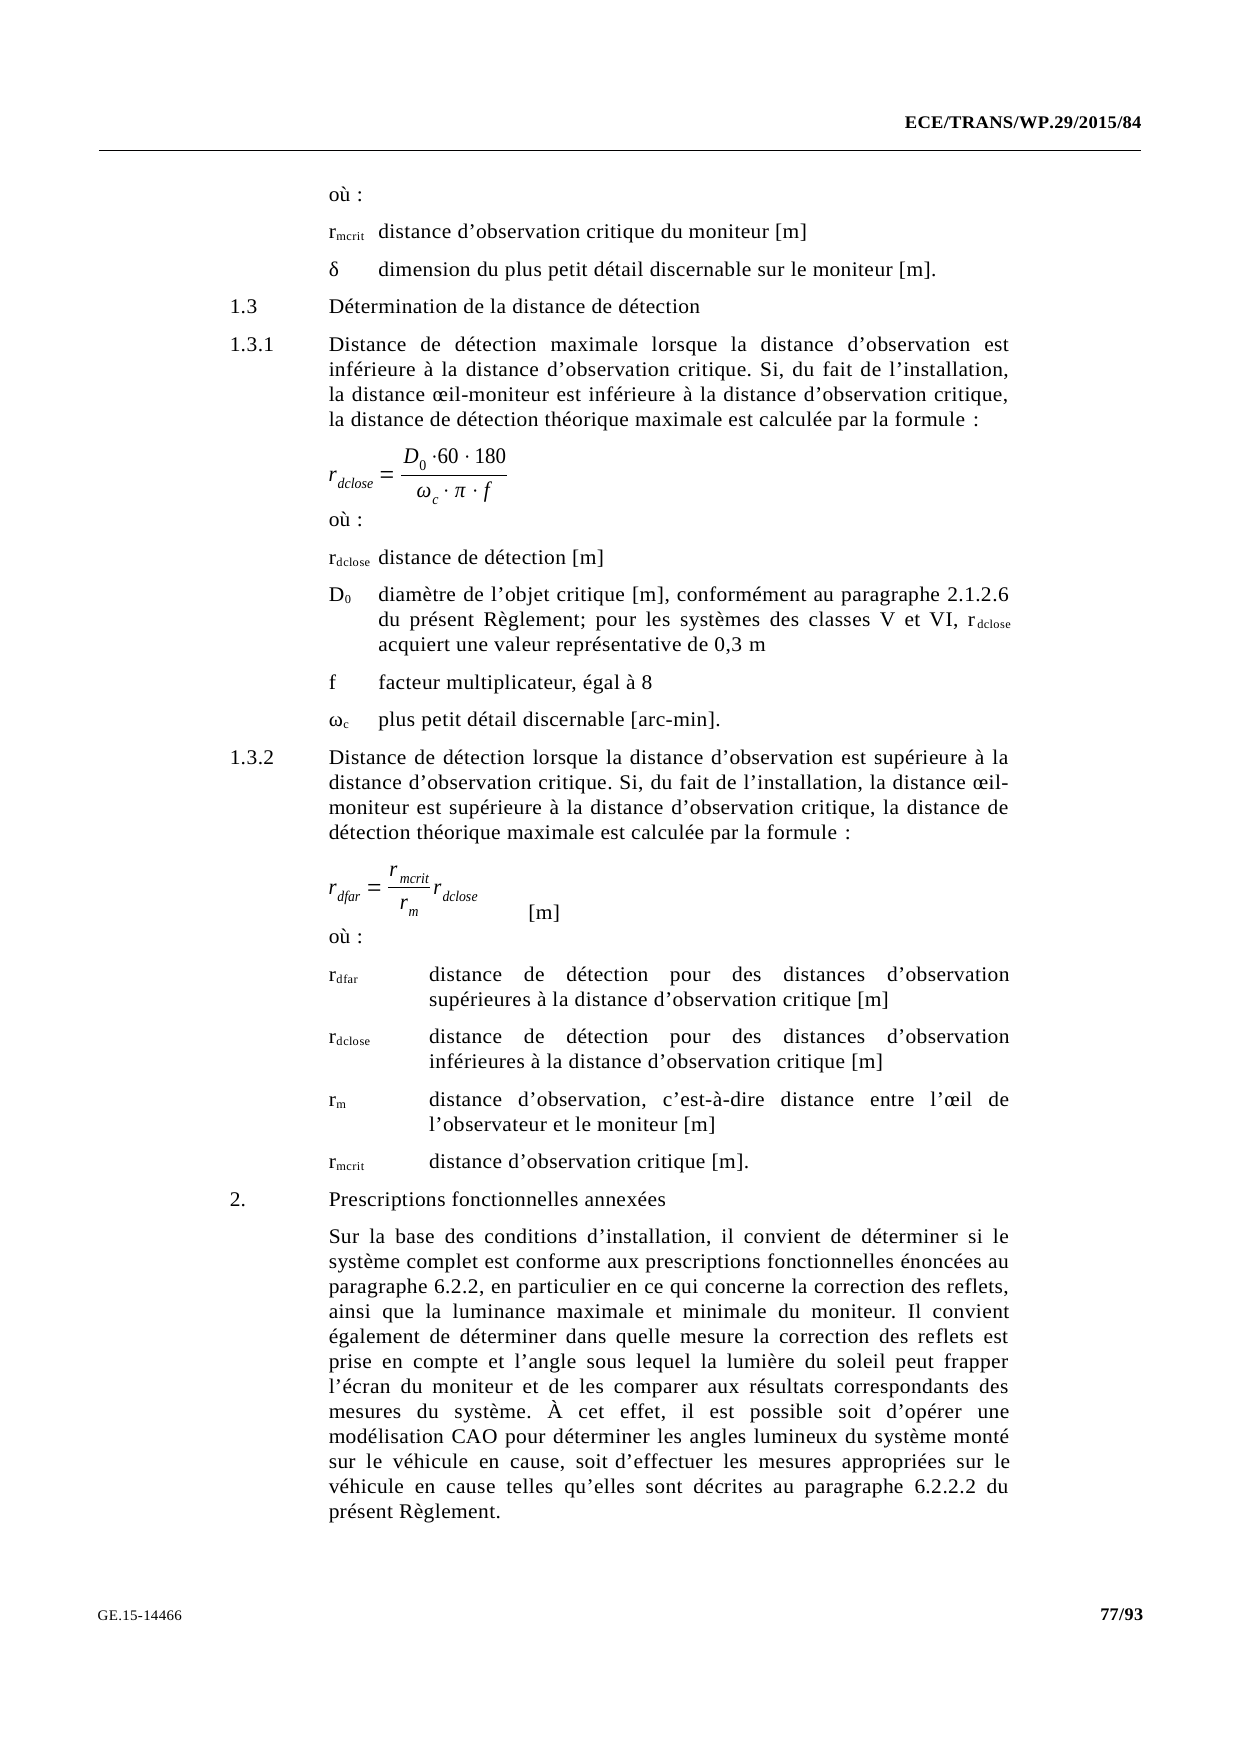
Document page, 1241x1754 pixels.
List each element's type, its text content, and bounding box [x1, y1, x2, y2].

text rdfar distance de détection pour des distances d’observation supérieures à la distance d’observation critique [m] [229, 961, 1011, 1011]
text ωc plus petit détail discernable [arc-min]. [229, 707, 1011, 732]
text rdclose distance de détection pour des distances d’observation inférieures à la distance d’observation critique [m] [229, 1024, 1011, 1074]
text δ dimension du plus petit détail discernable sur le moniteur [m]. [229, 256, 1011, 281]
text 1.3.1 Distance de détection maximale lorsque la distance d’observation est inférieure à la distance d’observation critique. Si, du fait de l’installation, la distance œil-moniteur est inférieure à la distance d’observation critique, la distance de détection théorique maximale est calculée par la formule : [229, 331, 1011, 431]
text [m] [229, 857, 1011, 924]
text 1.3.2 Distance de détection lorsque la distance d’observation est supérieure à la distance d’observation critique. Si, du fait de l’installation, la distance œil-moniteur est supérieure à la distance d’observation critique, la distance de détection théorique maximale est calculée par la formule : [229, 744, 1011, 844]
text Sur la base des conditions d’installation, il convient de déterminer si le système complet est conforme aux prescriptions fonctionnelles énoncées au paragraphe 6.2.2, en particulier en ce qui concerne la correction des reflets, ainsi que la luminance maximale et minimale du moniteur. Il convient également de déterminer dans quelle mesure la correction des reflets est prise en compte et l’angle sous lequel la lumière du soleil peut frapper l’écran du moniteur et de les comparer aux résultats correspondants des mesures du système. À cet effet, il est possible soit d’opérer une modélisation CAO pour déterminer les angles lumineux du système monté sur le véhicule en cause, soit d’effectuer les mesures appropriées sur le véhicule en cause telles qu’elles sont décrites au paragraphe 6.2.2.2 du présent Règlement. [229, 1224, 1011, 1524]
text D0 diamètre de l’objet critique [m], conformément au paragraphe 2.1.2.6 du présent Règlement; pour les systèmes des classes V et VI, rdclose acquiert une valeur représentative de 0,3 m [229, 582, 1011, 657]
text rmcrit distance d’observation critique [m]. [229, 1149, 1011, 1174]
text rdclose distance de détection [m] [229, 544, 1011, 569]
text rmcrit distance d’observation critique du moniteur [m] [229, 219, 1011, 244]
text rm distance d’observation, c’est-à-dire distance entre l’œil de l’observateur et le moniteur [m] [229, 1086, 1011, 1136]
text f facteur multiplicateur, égal à 8 [229, 669, 1011, 694]
text où : [229, 924, 1011, 949]
text 1.3 Détermination de la distance de détection [229, 294, 1011, 319]
text où : [229, 181, 1011, 206]
text 2. Prescriptions fonctionnelles annexées [229, 1186, 1011, 1211]
text où : [229, 507, 1011, 532]
